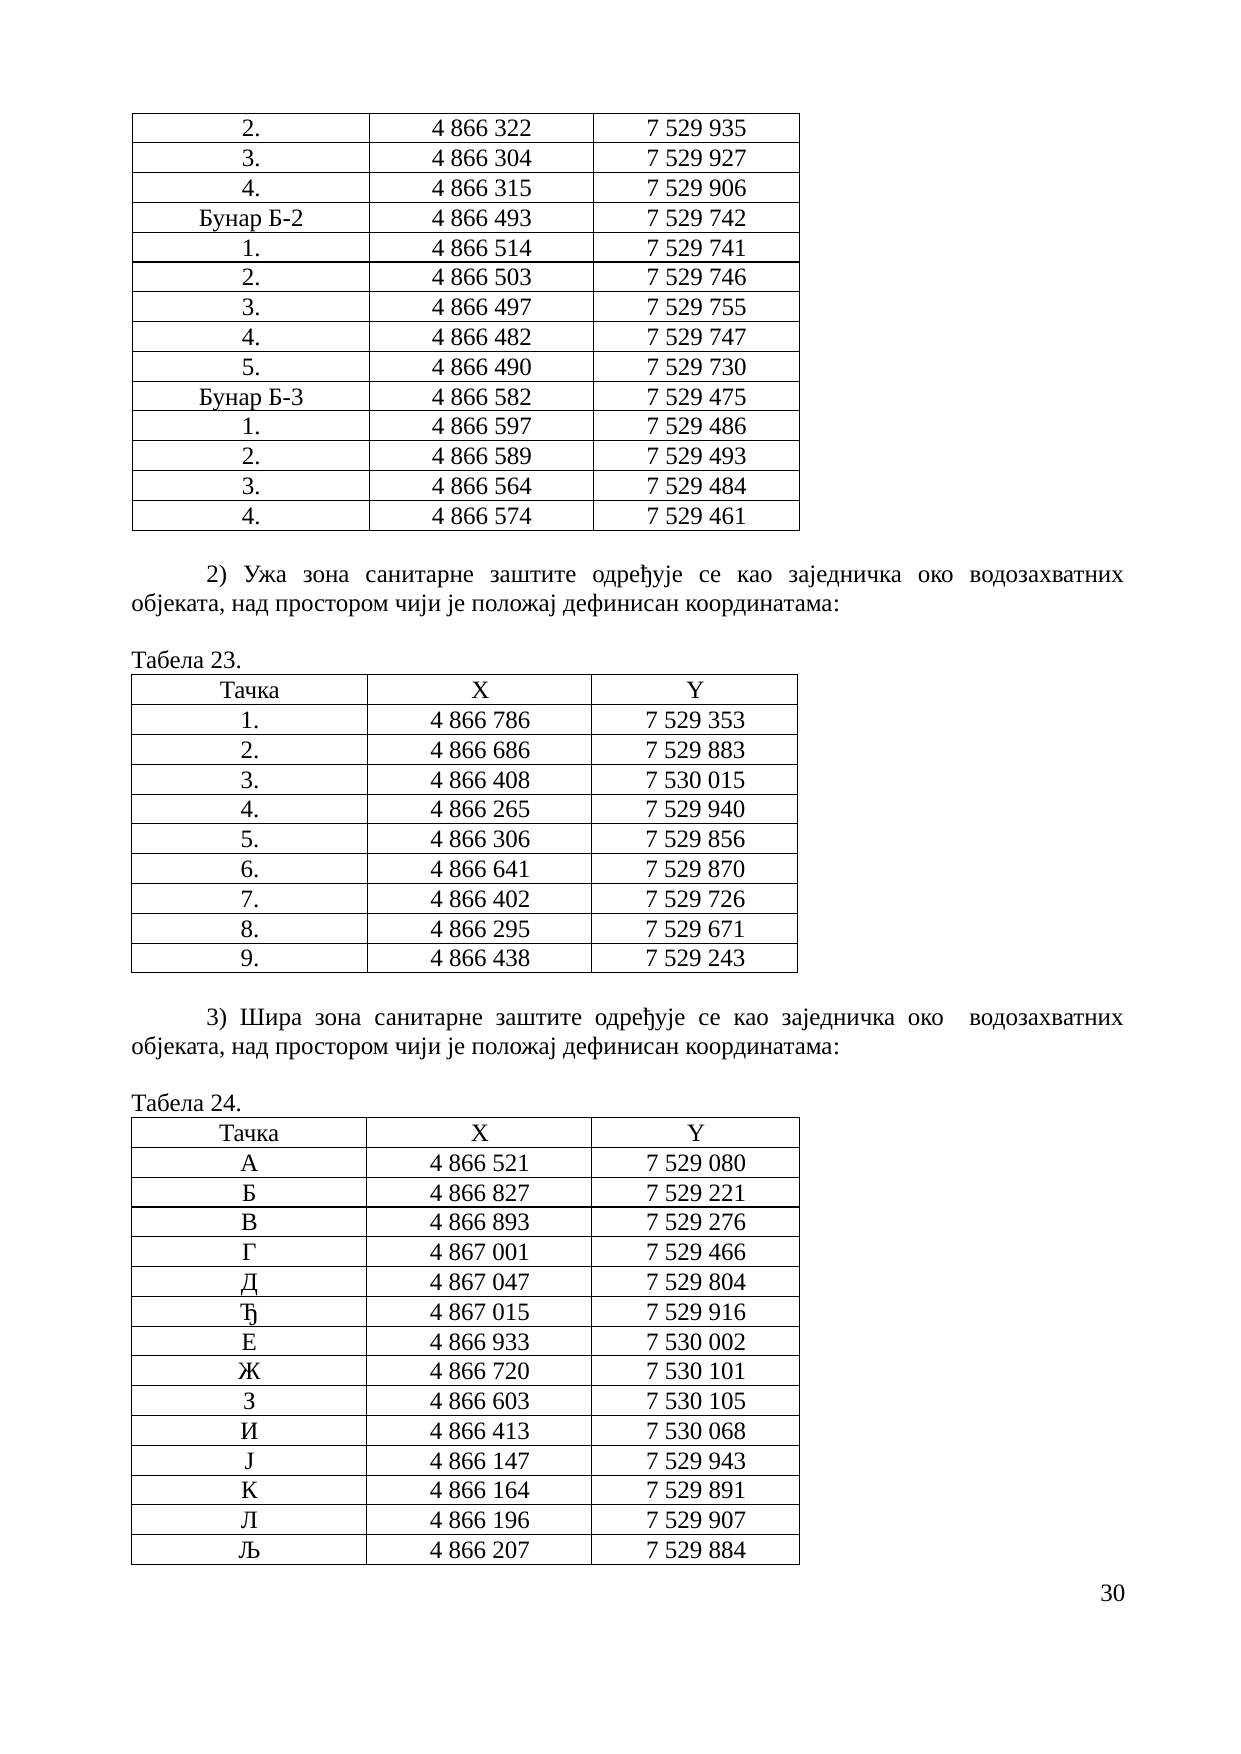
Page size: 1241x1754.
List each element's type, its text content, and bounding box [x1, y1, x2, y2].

table_header Тачка [132, 675, 367, 704]
table_cell 4 866 827 [367, 1178, 591, 1206]
table_cell Бунар Б-3 [133, 382, 369, 410]
table_cell 6. [132, 854, 367, 883]
table_cell 7 529 475 [594, 382, 799, 410]
table_cell Ђ [132, 1297, 366, 1326]
table_header Y [592, 1118, 799, 1147]
table_cell 7 529 080 [592, 1148, 799, 1177]
text Табела 23. [131, 646, 1125, 674]
table_cell Л [132, 1505, 366, 1534]
table_cell 4 866 641 [368, 854, 591, 883]
table_cell 4 867 047 [367, 1267, 591, 1296]
table_cell 7 529 906 [594, 173, 799, 202]
table_cell 4 866 933 [367, 1327, 591, 1355]
table_cell 7 529 927 [594, 143, 799, 172]
table_cell 7 529 276 [592, 1208, 799, 1236]
table_cell 7 529 755 [594, 292, 799, 321]
table_cell 7. [132, 884, 367, 913]
table_cell 8. [132, 914, 367, 942]
table_cell 2. [132, 735, 367, 764]
table_cell 7 530 068 [592, 1416, 799, 1445]
table_cell 4 866 564 [370, 471, 593, 500]
table_cell 4 866 207 [367, 1535, 591, 1564]
text 2) Ужа зона санитарне заштите одређује се као заједничка око водозахватних објеката, над простором чији је положај дефинисан координатама: [131, 559, 1125, 617]
table_cell 4 866 589 [370, 441, 593, 470]
table_cell 4 866 196 [367, 1505, 591, 1534]
table_cell 5. [133, 352, 369, 381]
table_cell 4. [133, 322, 369, 351]
table_cell 4 866 438 [368, 944, 591, 972]
table_cell 7 529 891 [592, 1476, 799, 1504]
table_cell 7 529 746 [594, 263, 799, 291]
table_cell 4 866 786 [368, 705, 591, 734]
table_cell 7 529 916 [592, 1297, 799, 1326]
text 3) Шира зона санитарне заштите одређује се као заједничка око водозахватних објеката, над простором чији је положај дефинисан координатама: [131, 1002, 1125, 1059]
table_cell 7 530 105 [592, 1386, 799, 1415]
table_cell 4. [133, 501, 369, 529]
table_header X [368, 675, 591, 704]
table_cell 7 529 741 [594, 233, 799, 261]
table_cell 4 866 497 [370, 292, 593, 321]
table_cell 7 529 856 [592, 824, 797, 853]
table_cell 2. [133, 114, 369, 142]
table_cell 4 866 482 [370, 322, 593, 351]
table_cell 7 530 015 [592, 765, 797, 793]
table_cell 4 866 514 [370, 233, 593, 261]
table_cell 4 866 493 [370, 203, 593, 232]
table_cell 4 866 408 [368, 765, 591, 793]
table_cell 4 866 295 [368, 914, 591, 942]
table_cell 7 529 870 [592, 854, 797, 883]
table_cell 7 529 940 [592, 795, 797, 823]
table_cell З [132, 1386, 366, 1415]
table_cell 7 529 884 [592, 1535, 799, 1564]
table_header Тачка [132, 1118, 366, 1147]
table_cell 5. [132, 824, 367, 853]
table_cell 7 529 243 [592, 944, 797, 972]
table_cell 7 529 461 [594, 501, 799, 529]
table_cell 4 867 001 [367, 1237, 591, 1266]
table_cell 4 866 503 [370, 263, 593, 291]
table_cell 7 529 943 [592, 1446, 799, 1474]
table_cell 7 529 742 [594, 203, 799, 232]
table_cell 3. [133, 471, 369, 500]
table_cell 4 866 402 [368, 884, 591, 913]
table_cell 7 529 804 [592, 1267, 799, 1296]
table_cell 4 866 574 [370, 501, 593, 529]
table_cell 4 866 490 [370, 352, 593, 381]
table_header Y [592, 675, 797, 704]
table_cell 4 866 315 [370, 173, 593, 202]
table_cell К [132, 1476, 366, 1504]
table_cell 4 866 582 [370, 382, 593, 410]
table_cell 2. [133, 263, 369, 291]
table_cell 7 529 671 [592, 914, 797, 942]
table_cell 7 530 002 [592, 1327, 799, 1355]
table_cell 7 530 101 [592, 1356, 799, 1385]
table_cell 4 866 521 [367, 1148, 591, 1177]
table_cell 4 866 720 [367, 1356, 591, 1385]
text Табела 24. [131, 1088, 1125, 1117]
table_cell 9. [132, 944, 367, 972]
table_cell 4 866 686 [368, 735, 591, 764]
table_cell 4 866 147 [367, 1446, 591, 1474]
table_cell 4 866 893 [367, 1208, 591, 1236]
table_cell 7 529 353 [592, 705, 797, 734]
table_cell Љ [132, 1535, 366, 1564]
table_cell 7 529 907 [592, 1505, 799, 1534]
table_cell И [132, 1416, 366, 1445]
table_cell 4 866 304 [370, 143, 593, 172]
table_cell Ж [132, 1356, 366, 1385]
table_cell В [132, 1208, 366, 1236]
table_cell А [132, 1148, 366, 1177]
table_cell 4 866 597 [370, 411, 593, 440]
table_cell Ј [132, 1446, 366, 1474]
table_cell 4. [133, 173, 369, 202]
table_cell 1. [132, 705, 367, 734]
table_cell 4 866 603 [367, 1386, 591, 1415]
table_cell Бунар Б-2 [133, 203, 369, 232]
table_cell 4 866 265 [368, 795, 591, 823]
table_cell 4 866 413 [367, 1416, 591, 1445]
table_cell 4 867 015 [367, 1297, 591, 1326]
table_cell Е [132, 1327, 366, 1355]
table_cell 1. [133, 233, 369, 261]
table_cell 7 529 747 [594, 322, 799, 351]
table_cell 3. [132, 765, 367, 793]
table_cell 7 529 493 [594, 441, 799, 470]
table_header X [367, 1118, 591, 1147]
table_cell Г [132, 1237, 366, 1266]
table_cell Д [132, 1267, 366, 1296]
table_cell 7 529 883 [592, 735, 797, 764]
table_cell 7 529 221 [592, 1178, 799, 1206]
table_cell 7 529 486 [594, 411, 799, 440]
table_cell 3. [133, 292, 369, 321]
table_cell 1. [133, 411, 369, 440]
table_cell 4 866 164 [367, 1476, 591, 1504]
table_cell 7 529 730 [594, 352, 799, 381]
table_cell 4. [132, 795, 367, 823]
table_cell Б [132, 1178, 366, 1206]
table_cell 7 529 466 [592, 1237, 799, 1266]
table_cell 7 529 935 [594, 114, 799, 142]
table_cell 4 866 306 [368, 824, 591, 853]
table_cell 4 866 322 [370, 114, 593, 142]
table_cell 7 529 726 [592, 884, 797, 913]
table_cell 3. [133, 143, 369, 172]
table_cell 7 529 484 [594, 471, 799, 500]
table_cell 2. [133, 441, 369, 470]
